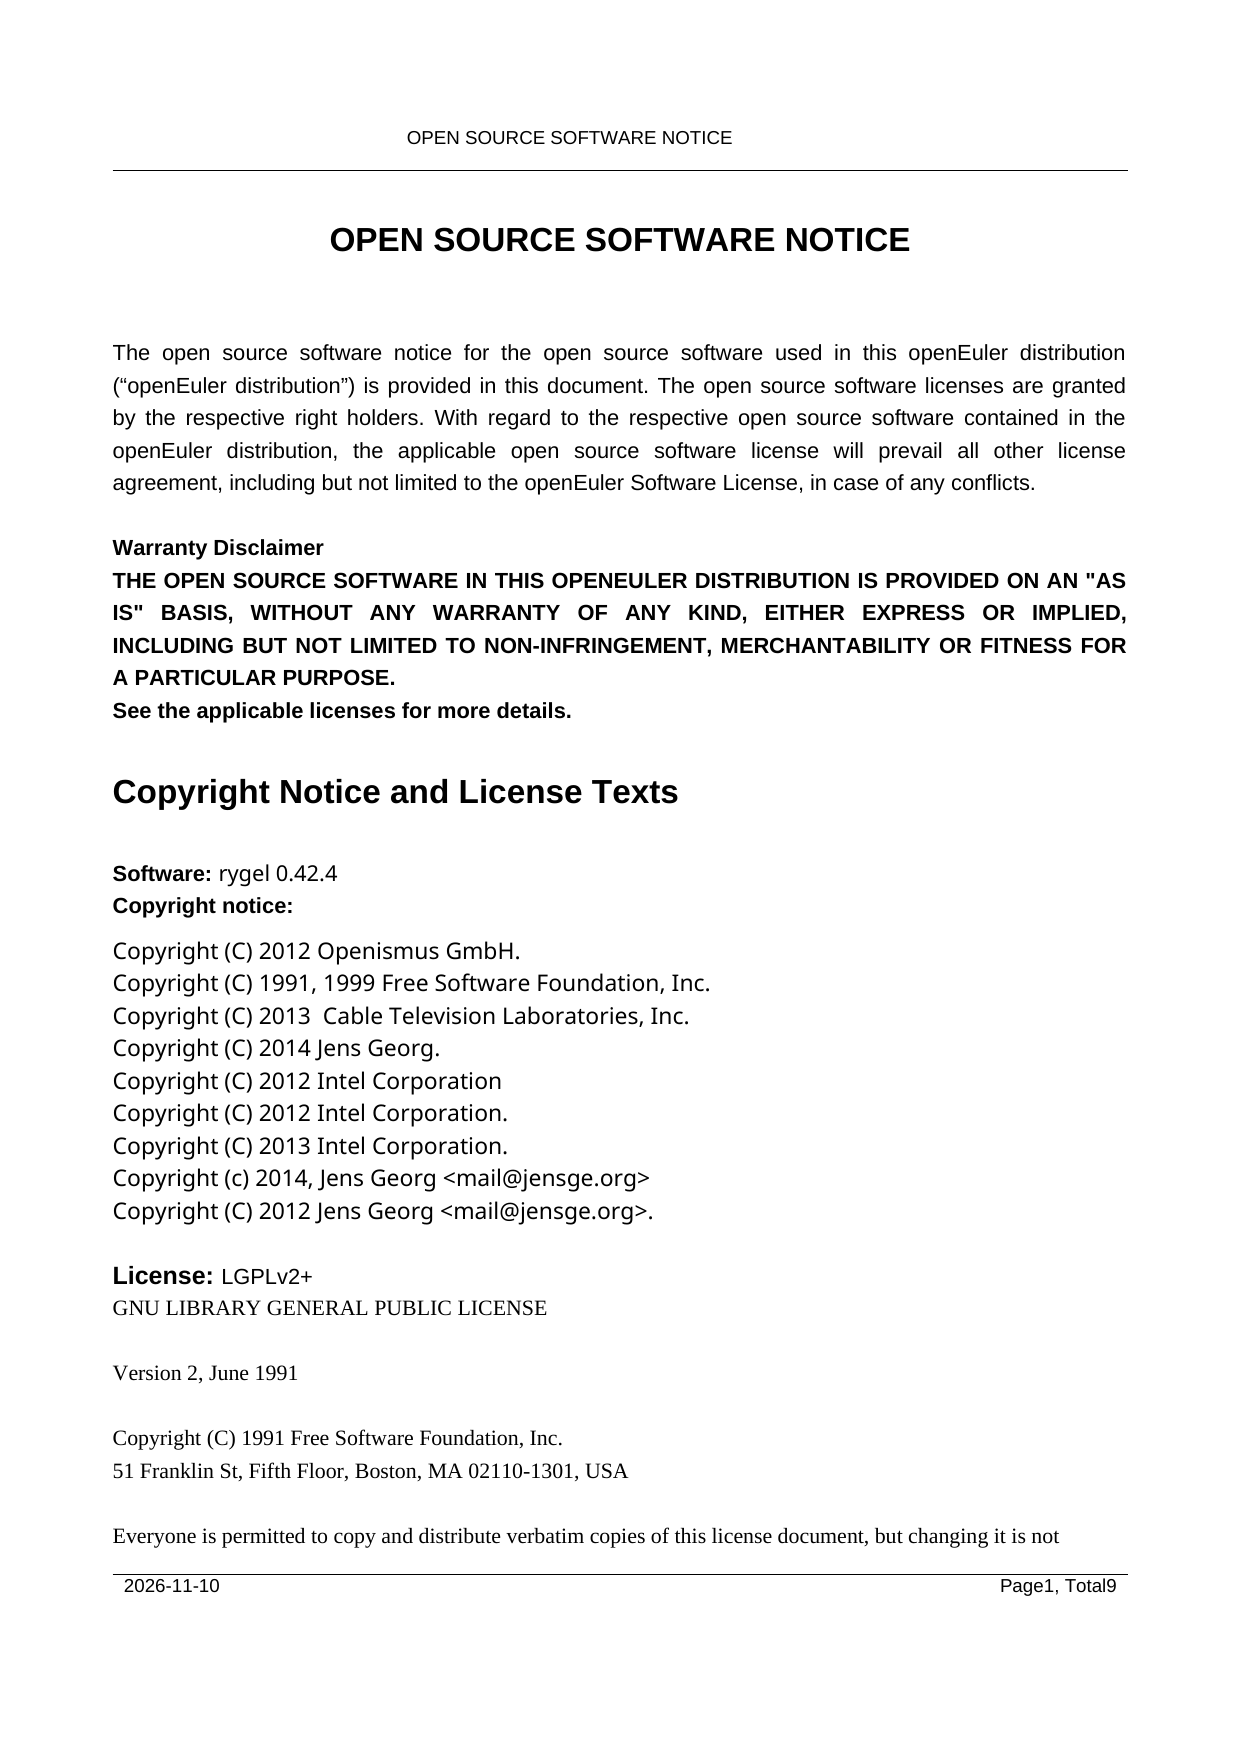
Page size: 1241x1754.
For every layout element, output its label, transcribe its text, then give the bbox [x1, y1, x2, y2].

text License: LGPLv2+ [112, 1259, 1128, 1291]
text Copyright notice: [112, 889, 1128, 921]
text The open source software notice for the open source software used in this openEuler distribution (“openEuler distribution”) is provided in this document. The open source software licenses are granted by the respective right holders. With regard to the respective open source software contained in the openEuler distribution, the applicable open source software license will prevail all other license agreement, including but not limited to the openEuler Software License, in case of any conflicts. [112, 336, 1128, 499]
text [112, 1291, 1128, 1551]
title Software: rygel 0.42.4 [112, 856, 1128, 889]
text Copyright Notice and License Texts [112, 759, 1128, 824]
text Copyright (C) 2012 Openismus GmbH. Copyright (C) 1991, 1999 Free Software Foundation, Inc. Copyright (C) 2013 Cable Television Laboratories, Inc. Copyright (C) 2014 Jens Georg. Copyright (C) 2012 Intel Corporation Copyright (C) 2012 Intel Corporation. Copyright (C) 2013 Intel Corporation. Copyright (c) 2014, Jens Georg <mail@jensge.org> Copyright (C) 2012 Jens Georg <mail@jensge.org>. [112, 934, 1128, 1259]
text THE OPEN SOURCE SOFTWARE IN THIS OPENEULER DISTRIBUTION IS PROVIDED ON AN "AS IS" BASIS, WITHOUT ANY WARRANTY OF ANY KIND, EITHER EXPRESS OR IMPLIED, INCLUDING BUT NOT LIMITED TO NON-INFRINGEMENT, MERCHANTABILITY OR FITNESS FOR A PARTICULAR PURPOSE. See the applicable licenses for more details. [112, 564, 1128, 726]
text OPEN SOURCE SOFTWARE NOTICE [112, 206, 1128, 271]
text Warranty Disclaimer [112, 531, 1128, 564]
